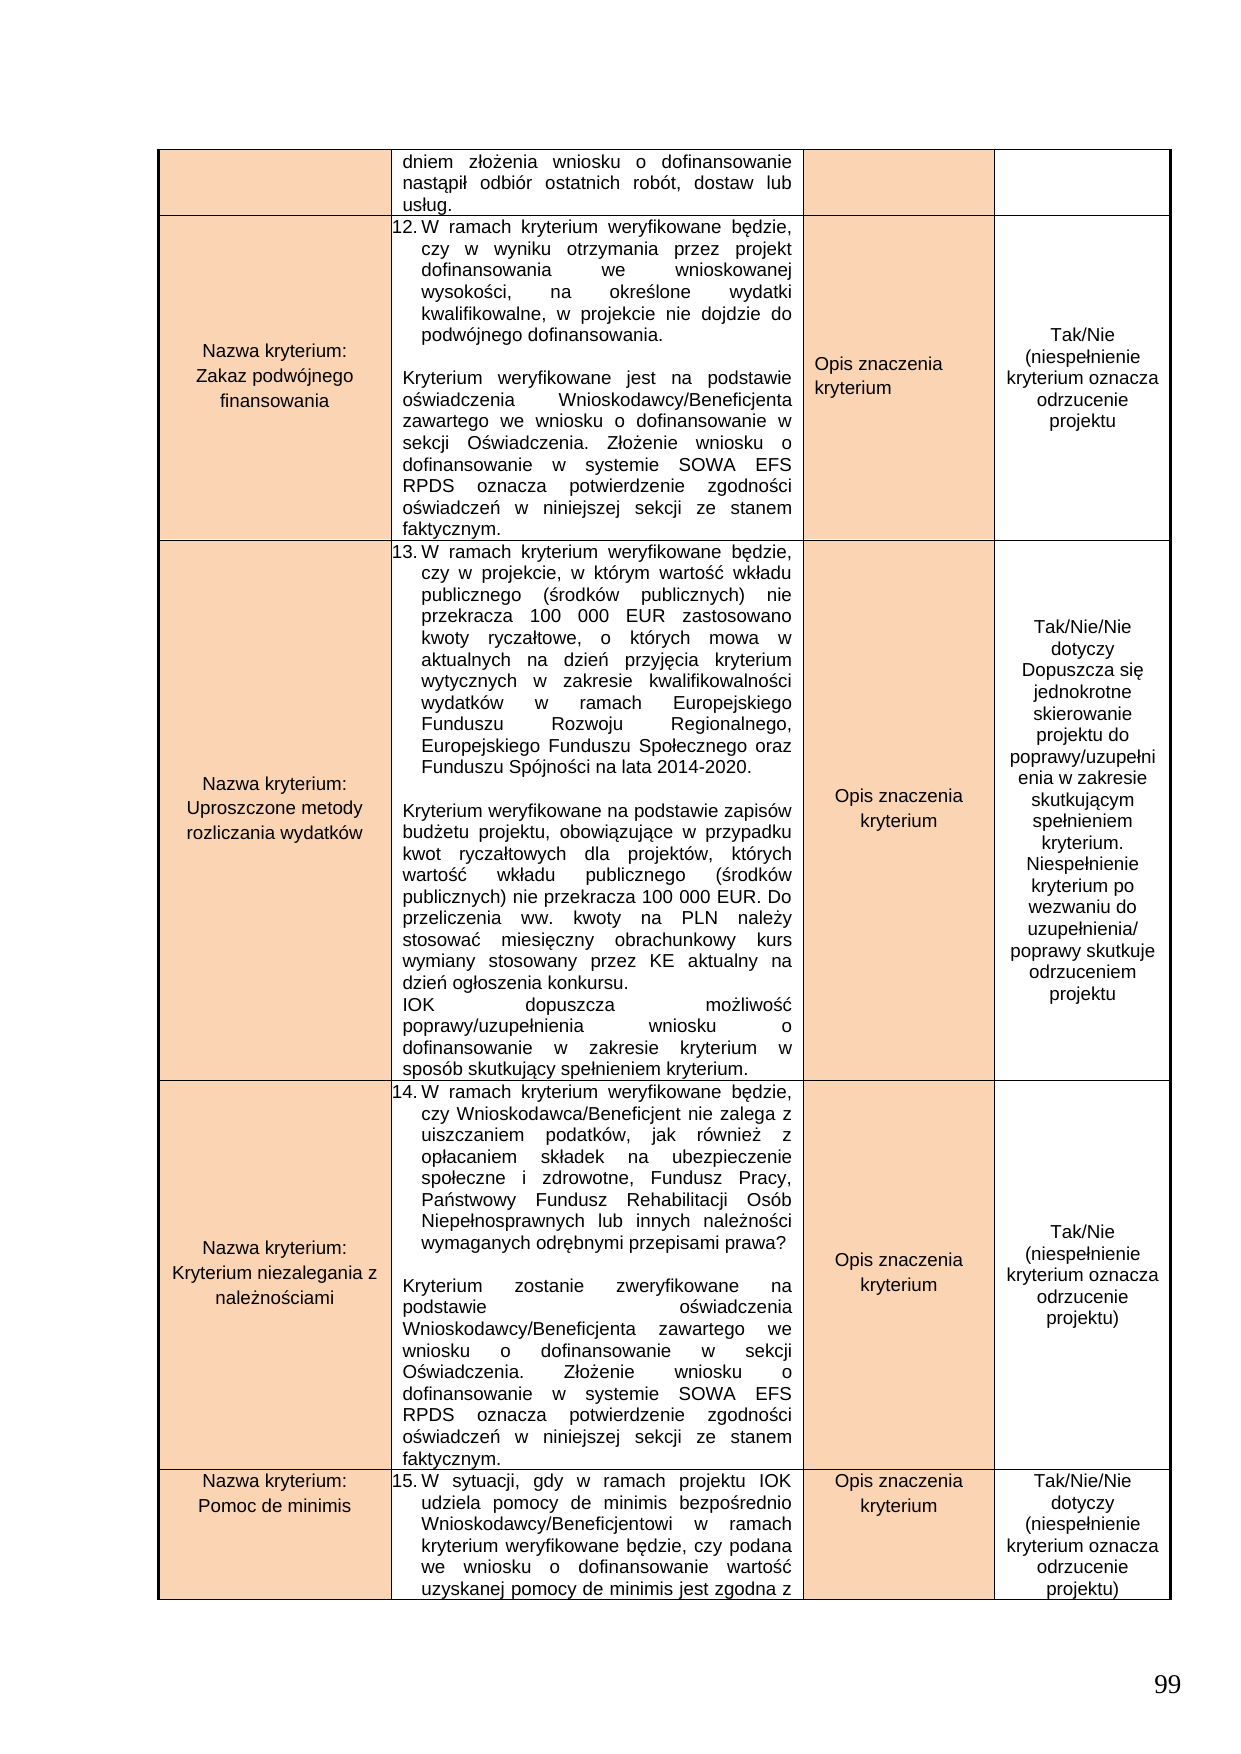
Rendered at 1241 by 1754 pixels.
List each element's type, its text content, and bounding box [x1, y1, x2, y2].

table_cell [392, 1470, 803, 1599]
table_cell Tak/Nie (niespełnienie kryterium oznacza odrzucenie projektu [995, 216, 1169, 539]
table_cell Tak/Nie (niespełnienie kryterium oznacza odrzucenie projektu) [995, 1081, 1169, 1469]
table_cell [804, 150, 994, 215]
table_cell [160, 150, 391, 215]
table_cell Opis znaczenia kryterium [804, 1081, 994, 1469]
table_cell Opis znaczenia kryterium [804, 541, 994, 1080]
table_cell W ramach kryterium weryfikowane będzie, czy w projekcie, w którym wartość wkładu publicznego (środków publicznych) nie przekracza 100 000 EUR zastosowano kwoty ryczałtowe, o których mowa w aktualnych na dzień przyjęcia kryterium wytycznych w zakresie kwalifikowalności wydatków w ramach Europejskiego Funduszu Rozwoju Regionalnego, Europejskiego Funduszu Społecznego oraz Funduszu Spójności na lata 2014-2020. Kryterium weryfikowane na podstawie zapisów budżetu projektu, obowiązujące w przypadku kwot ryczałtowych dla projektów, których wartość wkładu publicznego (środków publicznych) nie przekracza 100 000 EUR. Do przeliczenia ww. kwoty na PLN należy stosować miesięczny obrachunkowy kurs wymiany stosowany przez KE aktualny na dzień ogłoszenia konkursu. IOK dopuszcza możliwość poprawy/uzupełnienia wniosku o dofinansowanie w zakresie kryterium w sposób skutkujący spełnieniem kryterium. [392, 541, 803, 1080]
table_cell Tak/Nie/Nie dotyczy Dopuszcza się jednokrotne skierowanie projektu do poprawy/uzupełnienia w zakresie skutkującym spełnieniem kryterium. Niespełnienie kryterium po wezwaniu do uzupełnienia/ poprawy skutkuje odrzuceniem projektu [995, 541, 1169, 1080]
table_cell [160, 1470, 391, 1599]
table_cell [995, 150, 1169, 215]
table_cell W ramach kryterium weryfikowane będzie, czy w wyniku otrzymania przez projekt dofinansowania we wnioskowanej wysokości, na określone wydatki kwalifikowalne, w projekcie nie dojdzie do podwójnego dofinansowania. Kryterium weryfikowane jest na podstawie oświadczenia Wnioskodawcy/Beneficjenta zawartego we wniosku o dofinansowanie w sekcji Oświadczenia. Złożenie wniosku o dofinansowanie w systemie SOWA EFS RPDS oznacza potwierdzenie zgodności oświadczeń w niniejszej sekcji ze stanem faktycznym. [392, 216, 803, 539]
table_cell Nazwa kryterium: Kryterium niezalegania z należnościami [160, 1081, 391, 1469]
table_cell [804, 1470, 994, 1599]
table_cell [392, 150, 803, 215]
table_cell Nazwa kryterium: Zakaz podwójnego finansowania [160, 216, 391, 539]
table_cell W ramach kryterium weryfikowane będzie, czy Wnioskodawca/Beneficjent nie zalega z uiszczaniem podatków, jak również z opłacaniem składek na ubezpieczenie społeczne i zdrowotne, Fundusz Pracy, Państwowy Fundusz Rehabilitacji Osób Niepełnosprawnych lub innych należności wymaganych odrębnymi przepisami prawa? Kryterium zostanie zweryfikowane na podstawie oświadczenia Wnioskodawcy/Beneficjenta zawartego we wniosku o dofinansowanie w sekcji Oświadczenia. Złożenie wniosku o dofinansowanie w systemie SOWA EFS RPDS oznacza potwierdzenie zgodności oświadczeń w niniejszej sekcji ze stanem faktycznym. [392, 1081, 803, 1469]
table_cell Nazwa kryterium: Uproszczone metody rozliczania wydatków [160, 541, 391, 1080]
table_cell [995, 1470, 1169, 1599]
table_cell Opis znaczenia kryterium [804, 216, 994, 539]
